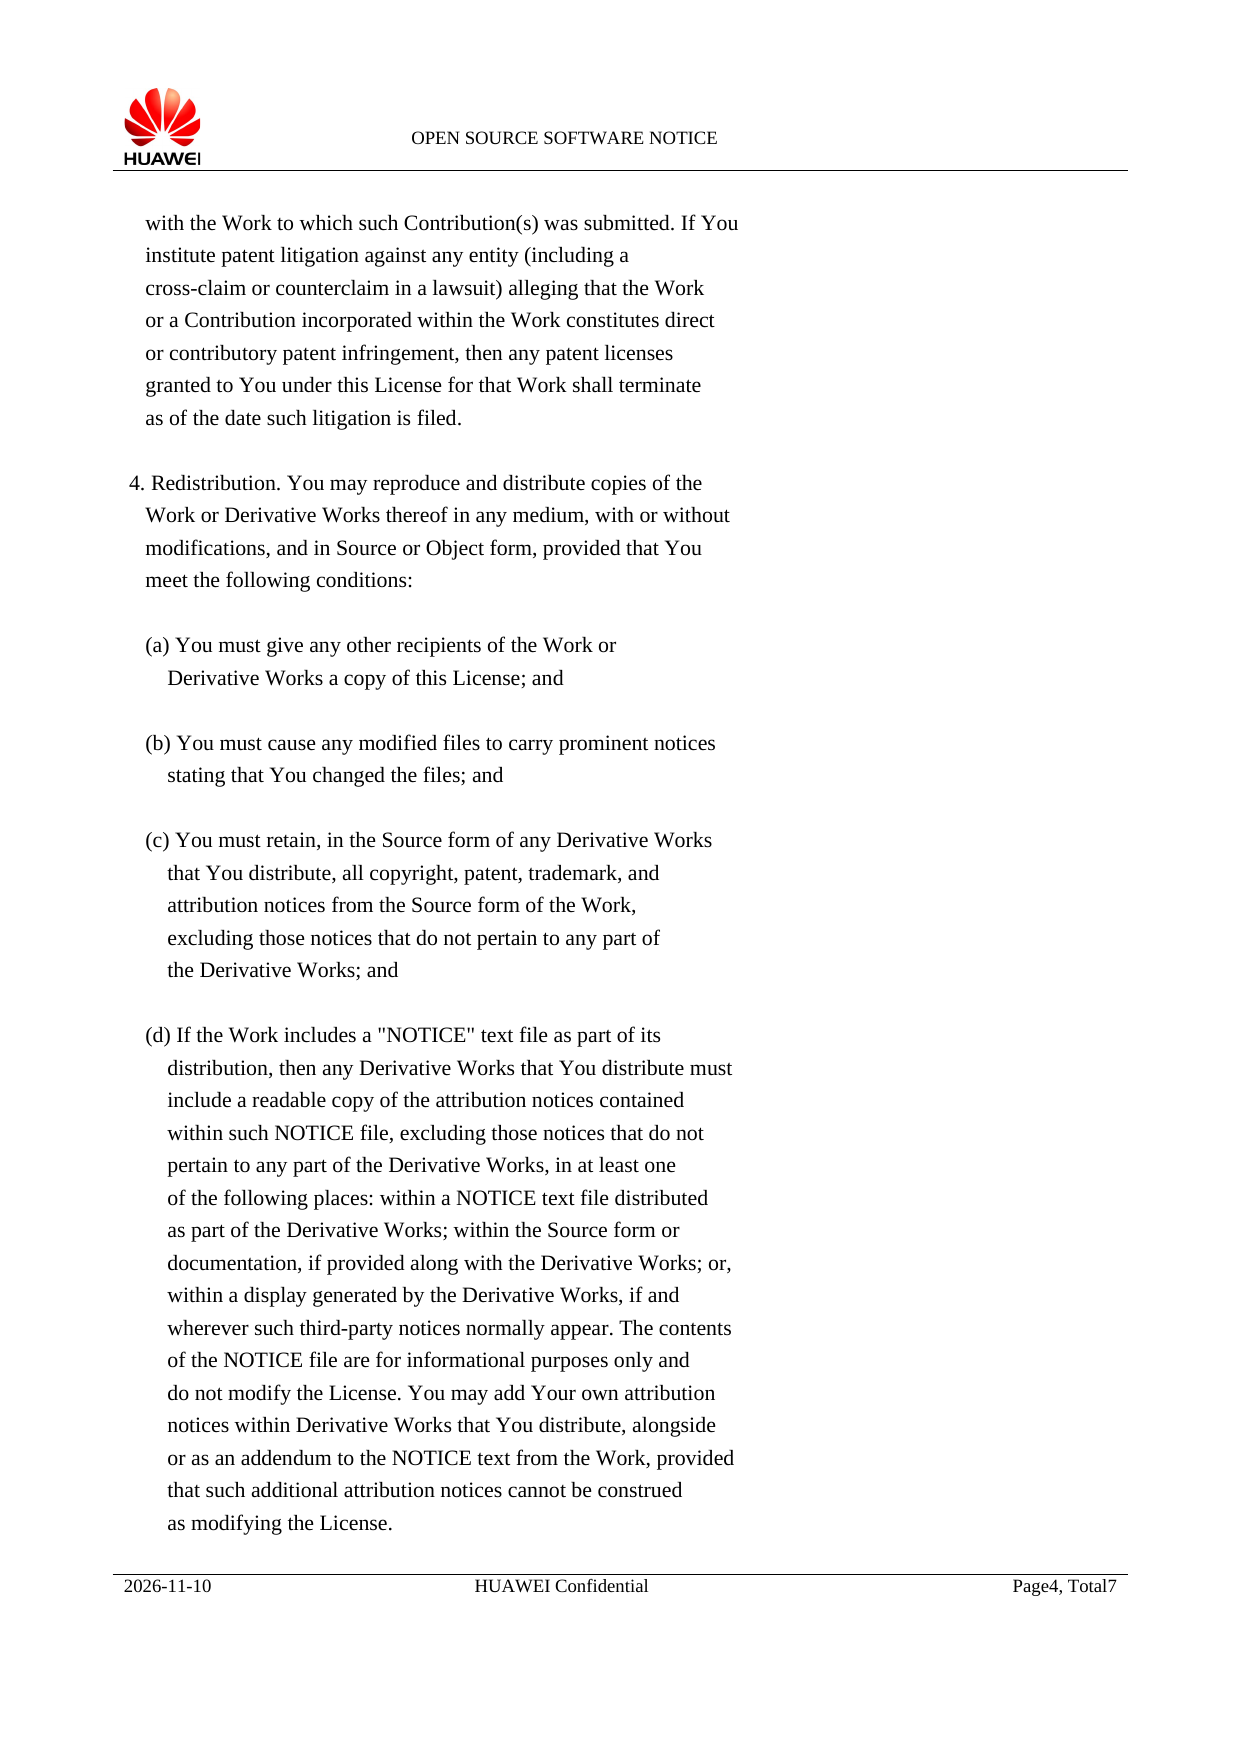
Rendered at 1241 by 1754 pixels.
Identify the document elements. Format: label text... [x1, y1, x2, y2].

picture [124, 88, 201, 165]
